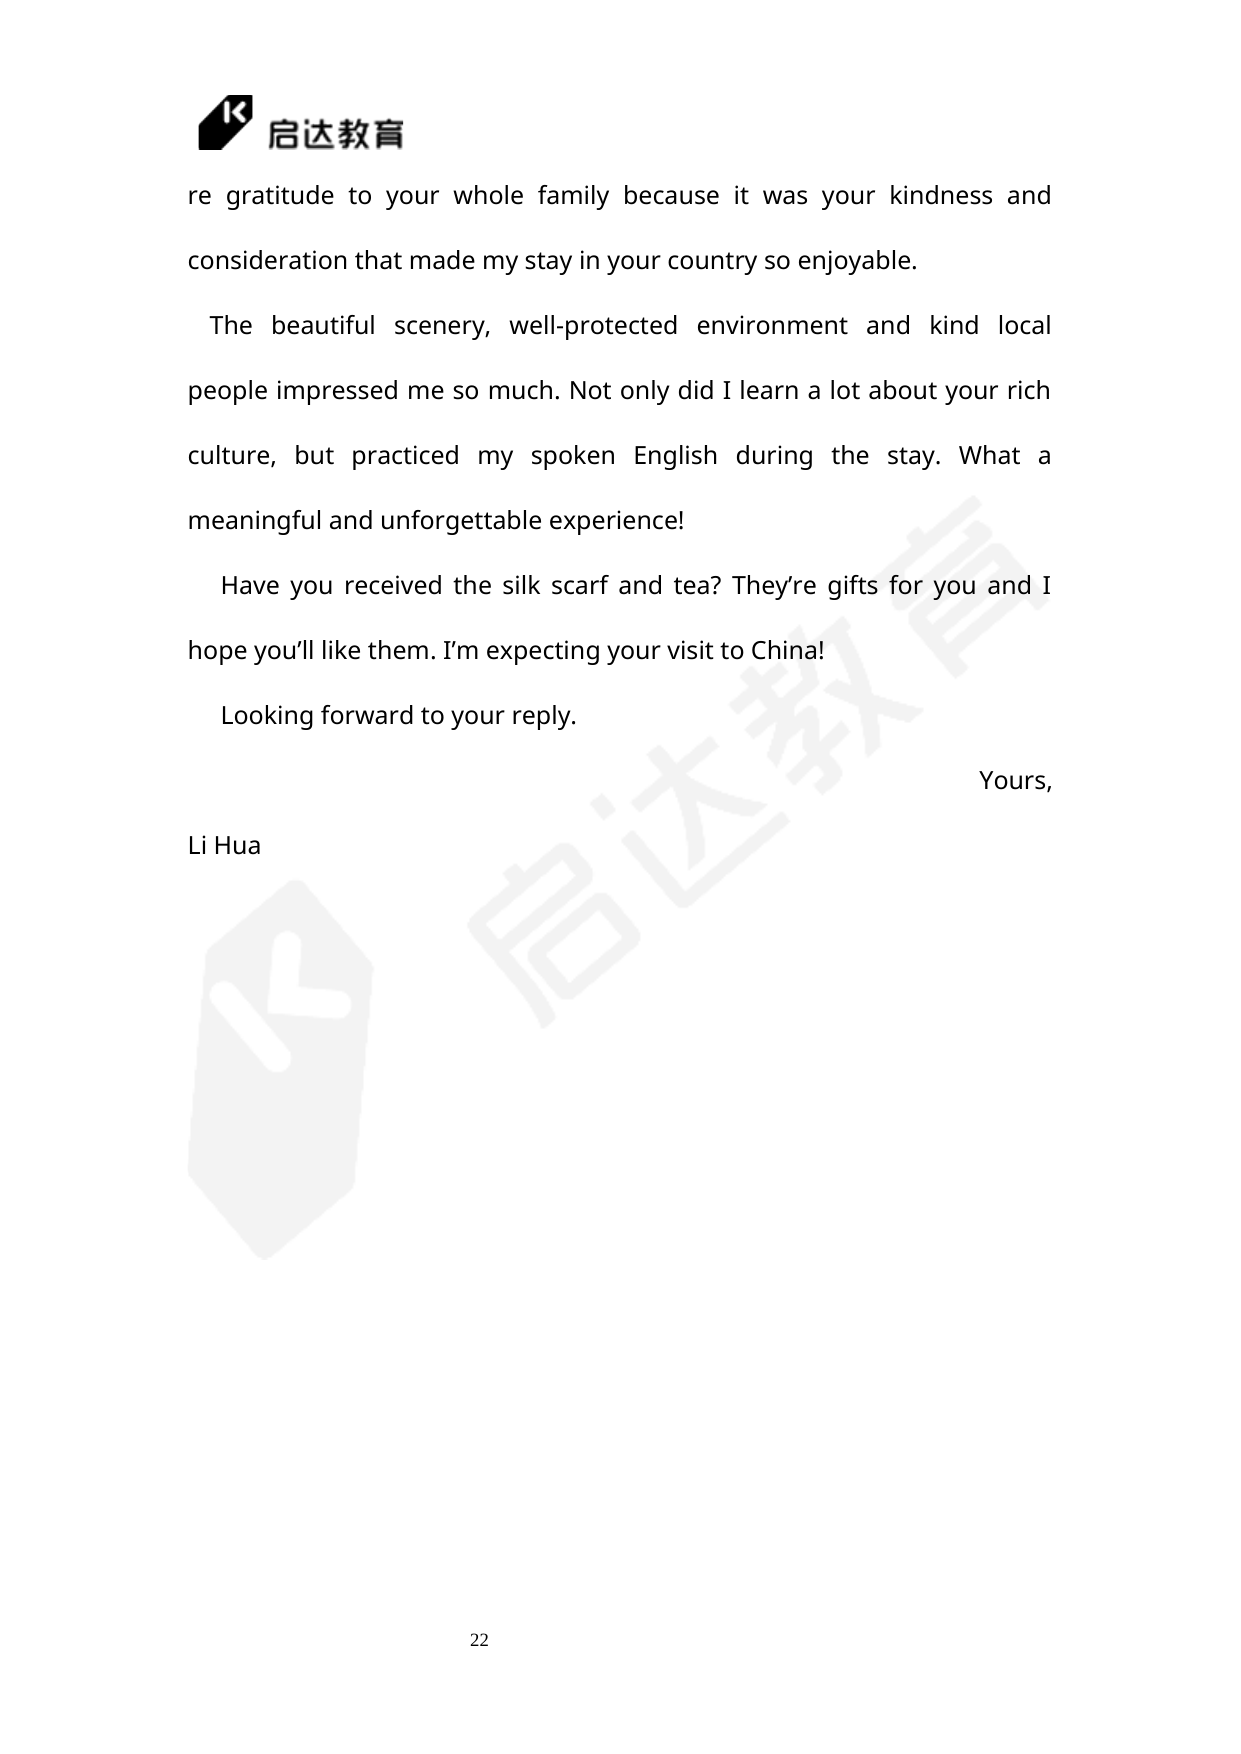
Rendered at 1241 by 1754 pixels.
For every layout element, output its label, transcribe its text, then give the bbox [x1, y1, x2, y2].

text Li Hua [187, 812, 1053, 877]
picture [198, 95, 404, 150]
text The beautiful scenery, well-protected environment and kind local people impressed me so much. Not only did I learn a lot about your rich culture, but practiced my spoken English during the stay. What a meaningful and unforgettable experience! [187, 292, 1053, 552]
text Looking forward to your reply. [187, 682, 1053, 747]
text Have you received the silk scarf and tea? They’re gifts for you and I hope you’ll like them. I’m expecting your visit to China! [187, 552, 1053, 682]
text Yours, [187, 747, 1053, 812]
